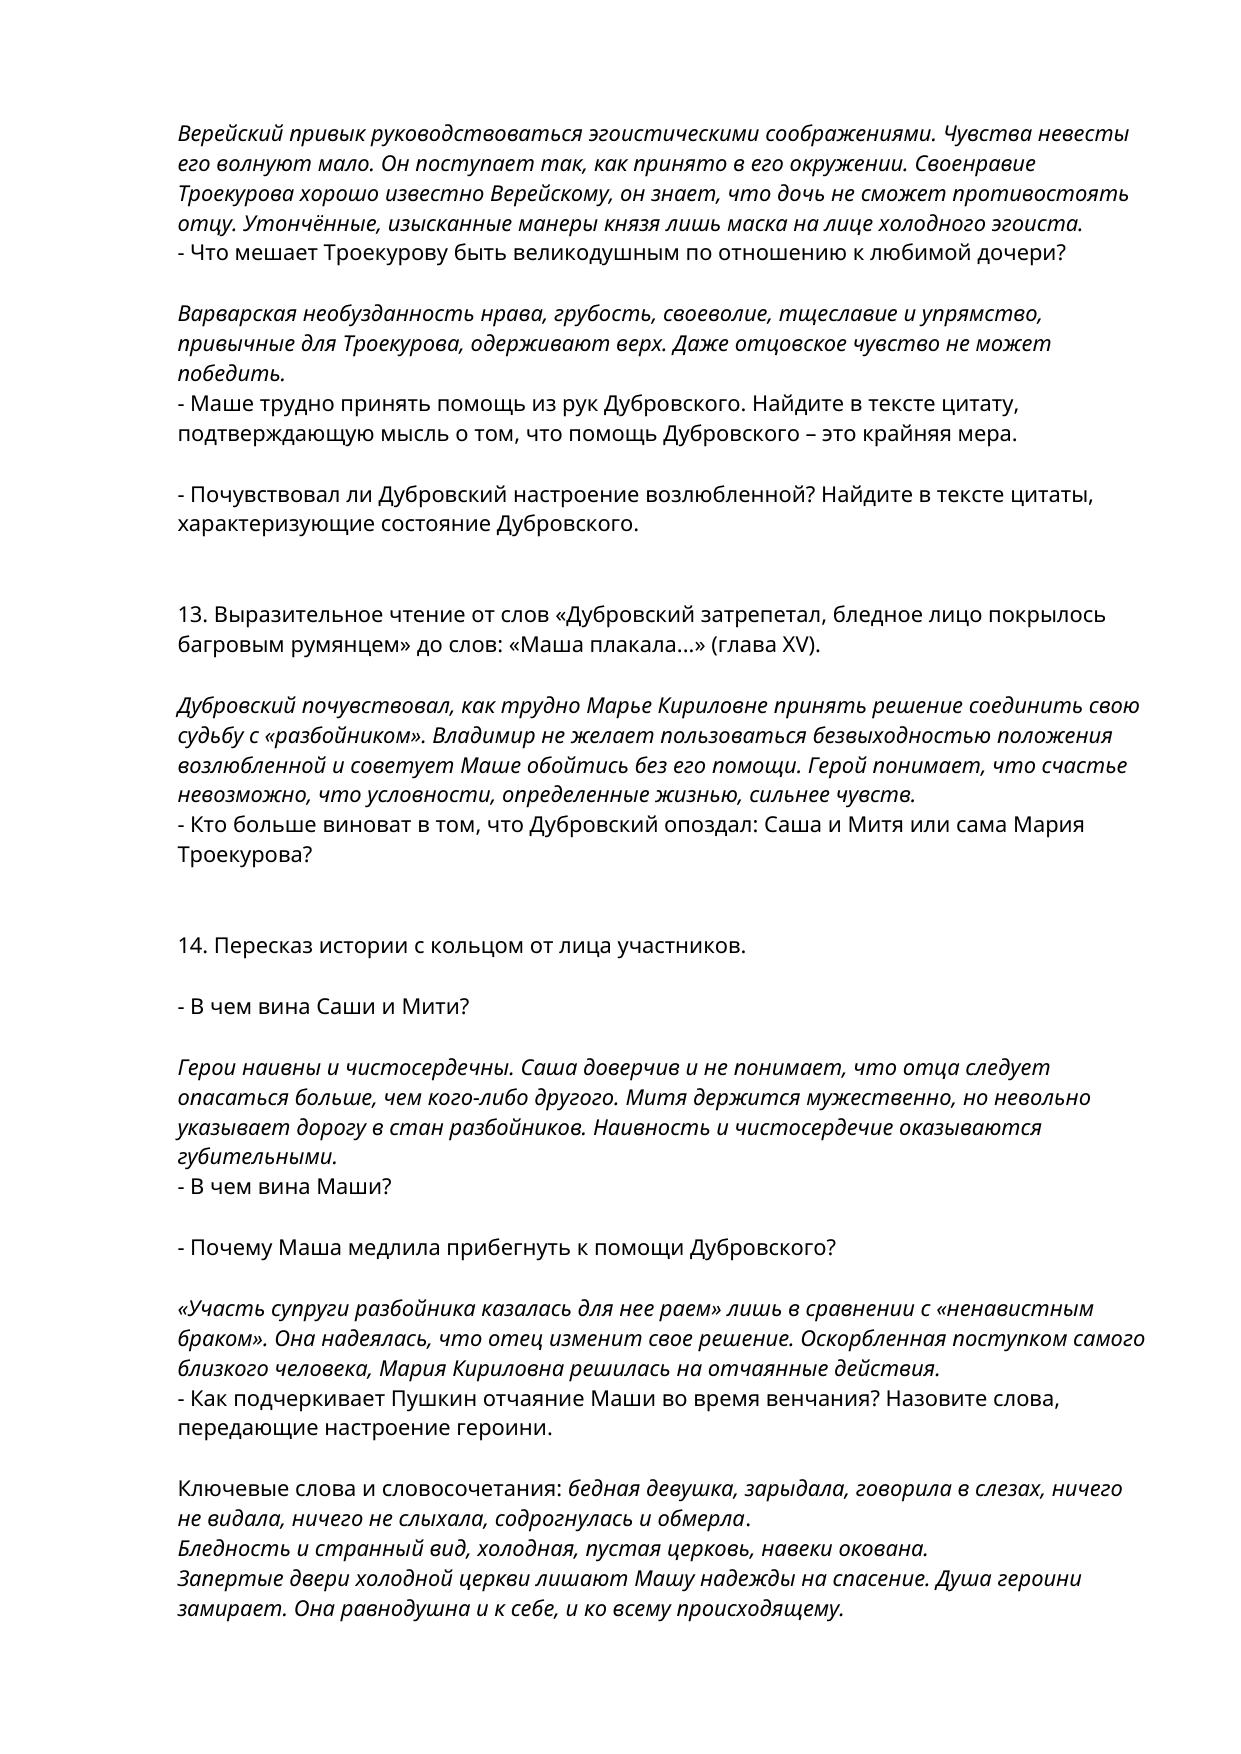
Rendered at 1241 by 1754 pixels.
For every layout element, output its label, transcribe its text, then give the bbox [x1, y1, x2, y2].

text 13. Выразительное чтение от слов «Дубровский затрепетал, бледное лицо покрылось багровым румянцем» до слов: «Маша плакала...» (глава XV). [177, 599, 1152, 659]
text «Участь супруги разбойника казалась для нее раем» лишь в сравнении с «ненавистным браком». Она надеялась, что отец изменит свое решение. Оскорбленная поступком самого близкого человека, Мария Кириловна решилась на отчаянные действия. [177, 1293, 1152, 1382]
text - Кто больше виноват в том, что Дубровский опоздал: Саша и Митя или сама Мария Троекурова? [177, 809, 1152, 869]
text 14. Пересказ истории с кольцом от лица участников. [177, 930, 1152, 959]
text Ключевые слова и словосочетания: бедная девушка, зарыдала, говорила в слезах, ничего не видала, ничего не слыхала, содрогнулась и обмерла. [177, 1473, 1152, 1533]
text Дубровский почувствовал, как трудно Марье Кириловне принять решение соединить свою судьбу с «разбойником». Владимир не желает пользоваться безвыходностью положения возлюбленной и советует Маше обойтись без его помощи. Герой понимает, что счастье невозможно, что условности, определенные жизнью, сильнее чувств. [177, 690, 1152, 809]
text Герои наивны и чистосердечны. Саша доверчив и не понимает, что отца следует опасаться больше, чем кого-либо другого. Митя держится мужественно, но невольно указывает дорогу в стан разбойников. Наивность и чистосердечие оказываются губительными. [177, 1052, 1152, 1171]
text Запертые двери холодной церкви лишают Машу надежды на спасение. Душа героини замирает. Она равнодушна и к себе, и ко всему происходящему. [177, 1563, 1152, 1622]
text - Маше трудно принять помощь из рук Дубровского. Найдите в тексте цитату, подтверждающую мысль о том, что помощь Дубровского – это крайняя мера. [177, 388, 1152, 447]
text - В чем вина Маши? [177, 1171, 1152, 1201]
text - Почувствовал ли Дубровский настроение возлюбленной? Найдите в тексте цитаты, характеризующие состояние Дубровского. [177, 478, 1152, 538]
text Бледность и странный вид, холодная, пустая церковь, навеки окована. [177, 1533, 1152, 1563]
text - Как подчеркивает Пушкин отчаяние Маши во время венчания? Назовите слова, передающие настроение героини. [177, 1382, 1152, 1442]
text Варварская необузданность нрава, грубость, своеволие, тщеславие и упрямство, привычные для Троекурова, одерживают верх. Даже отцовское чувство не может победить. [177, 298, 1152, 388]
text Верейский привык руководствоваться эгоистическими соображениями. Чувства невесты его волнуют мало. Он поступает так, как принято в его окружении. Своенравие Троекурова хорошо известно Верейскому, он знает, что дочь не сможет противостоять отцу. Утончённые, изысканные манеры князя лишь маска на лице холодного эгоиста. [177, 118, 1152, 237]
text - Почему Маша медлила прибегнуть к помощи Дубровского? [177, 1232, 1152, 1262]
text - Что мешает Троекурову быть великодушным по отношению к любимой дочери? [177, 237, 1152, 267]
text - В чем вина Саши и Мити? [177, 991, 1152, 1021]
